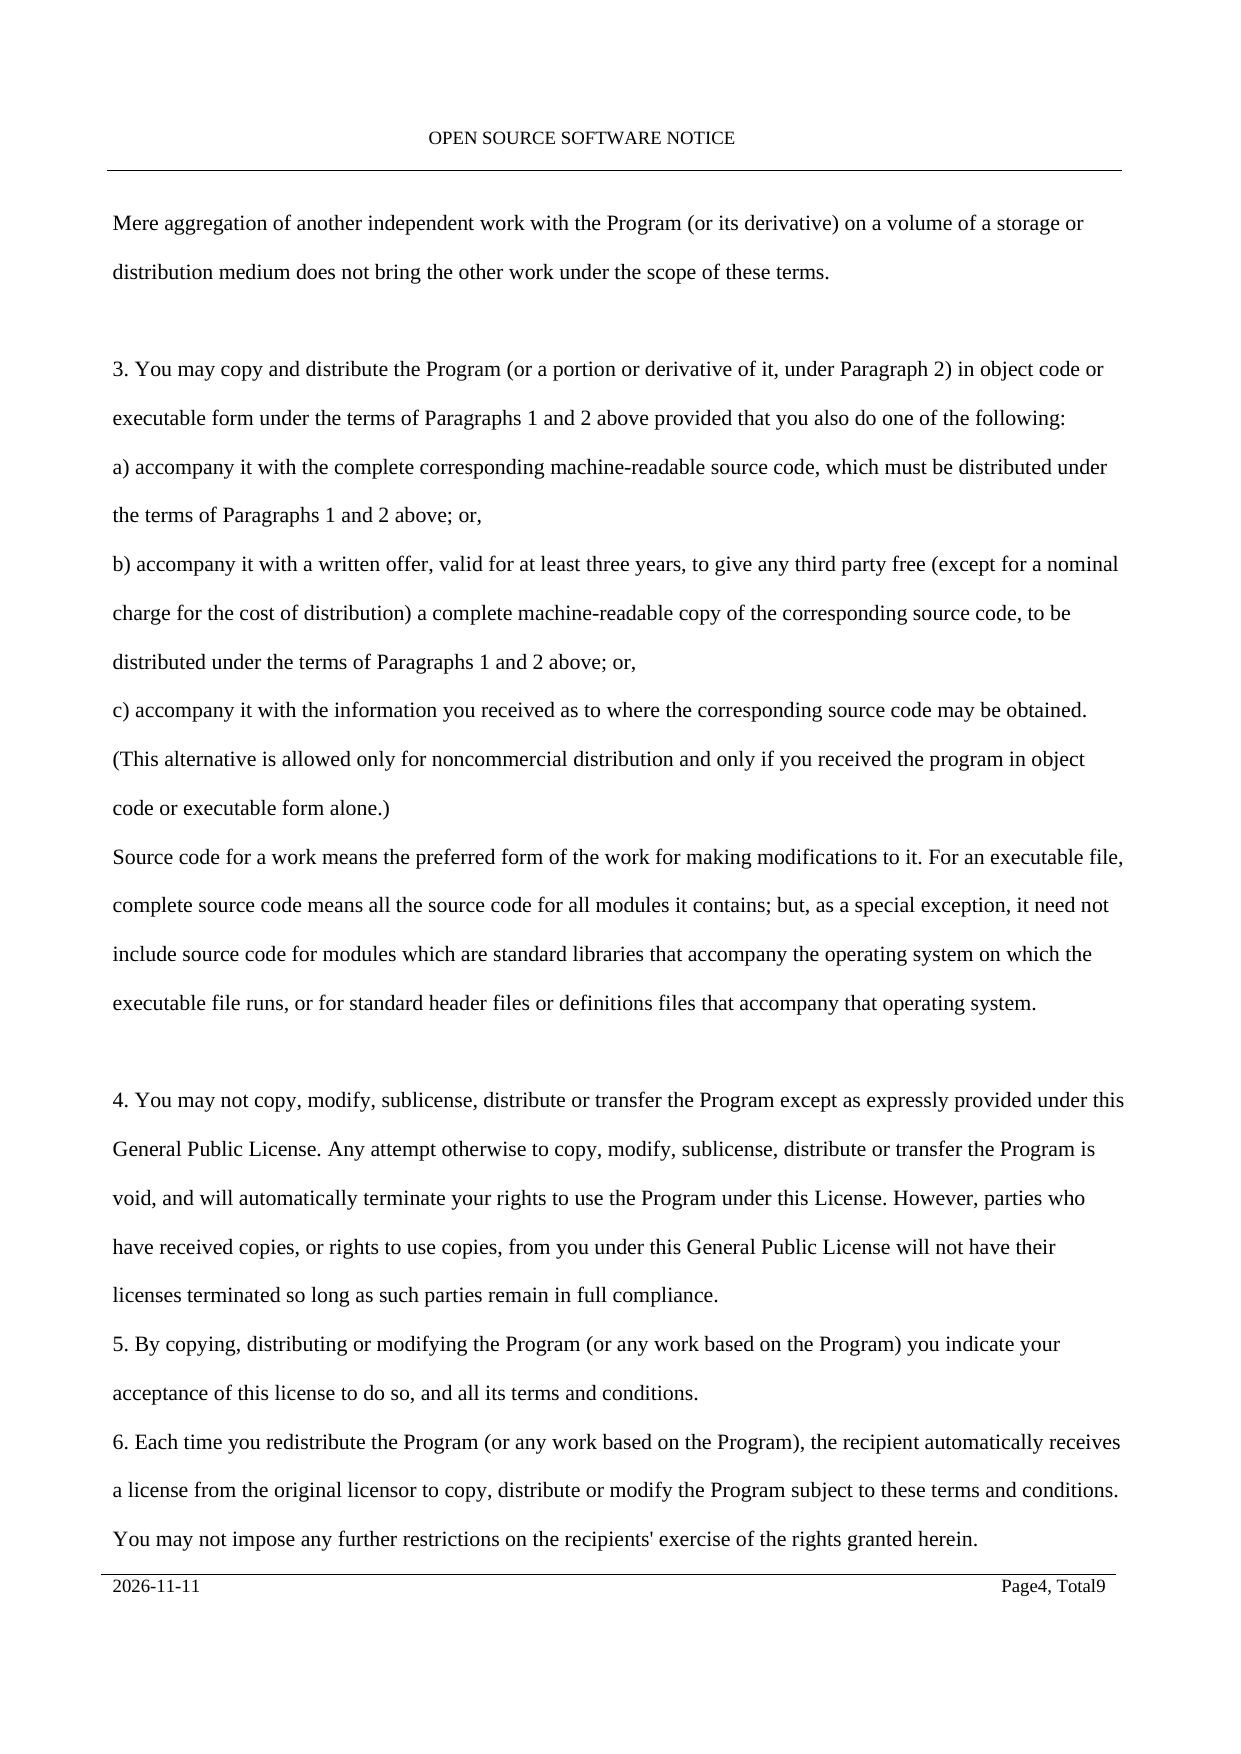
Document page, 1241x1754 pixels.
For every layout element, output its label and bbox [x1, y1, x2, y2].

text [112, 206, 1128, 1555]
